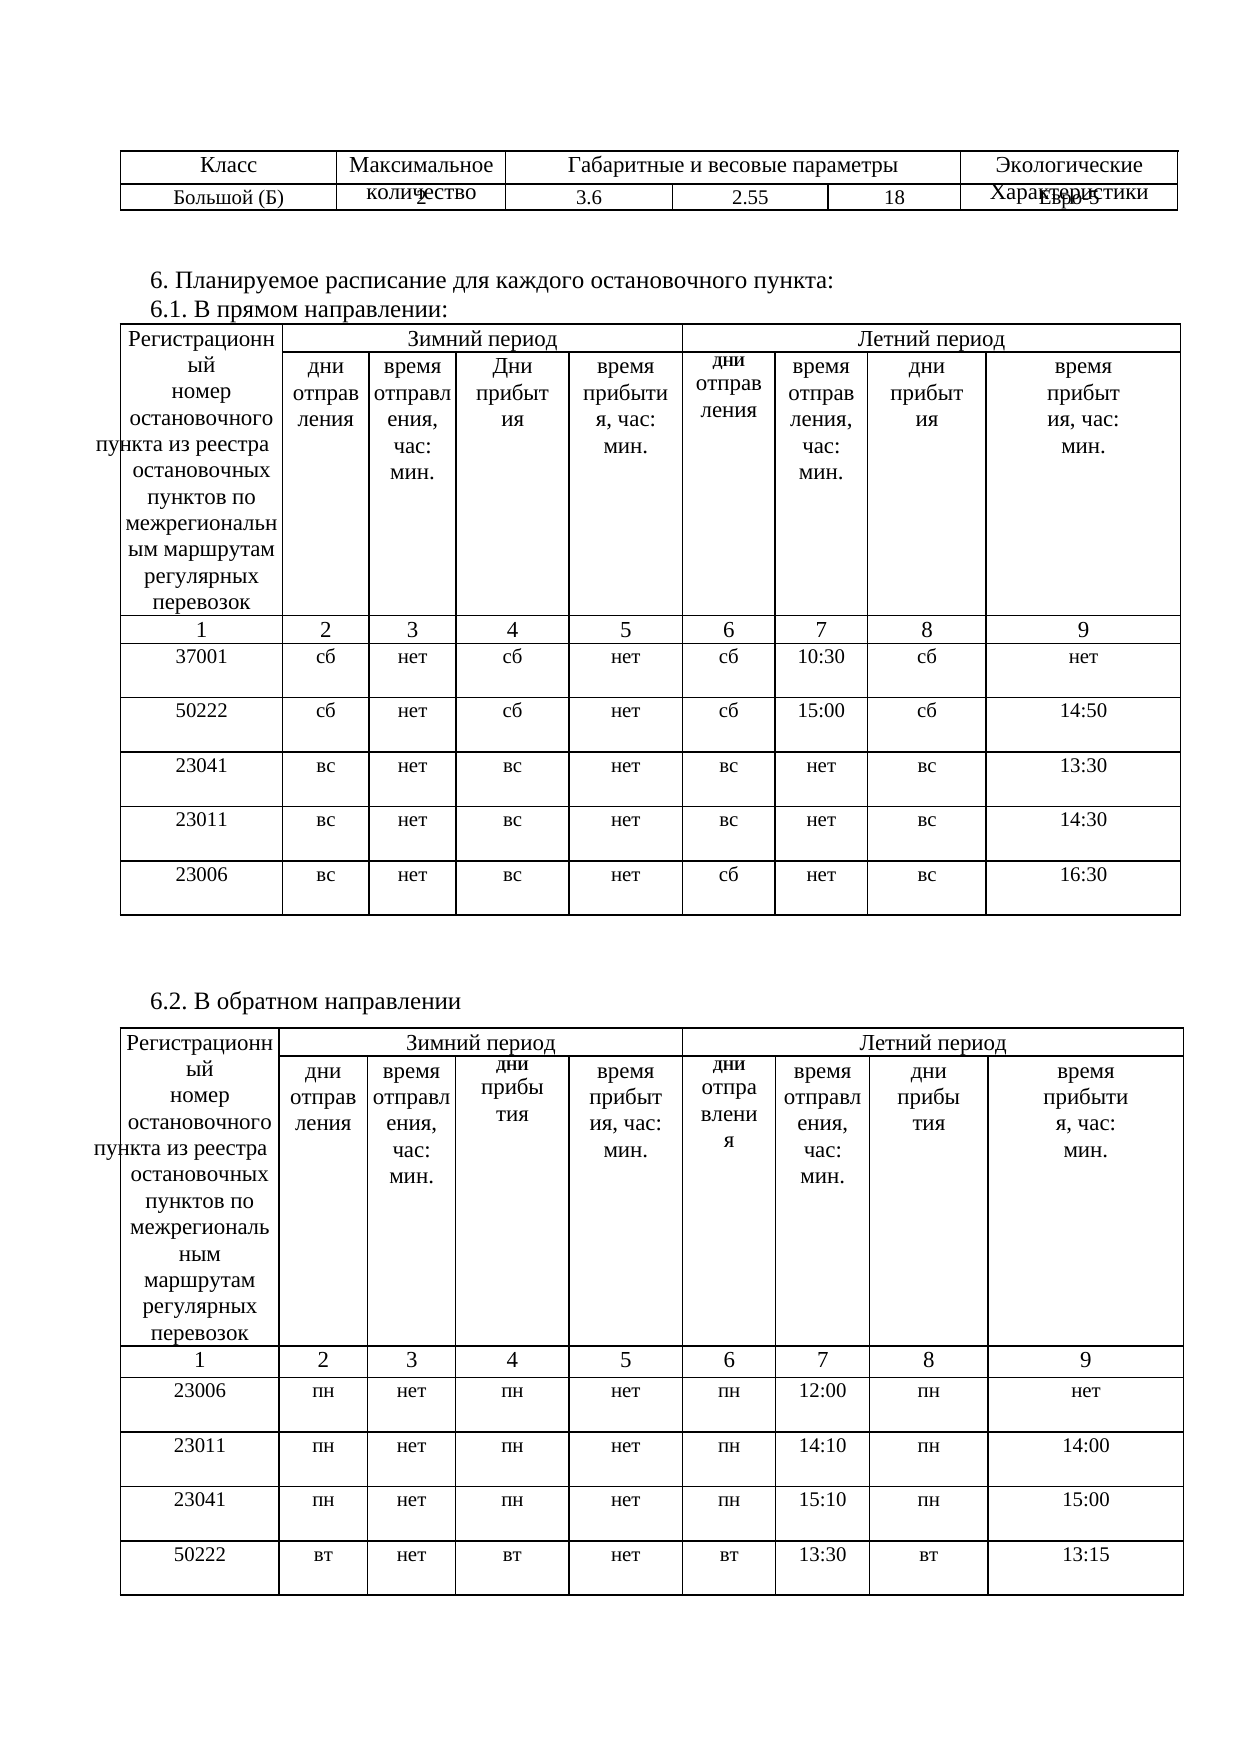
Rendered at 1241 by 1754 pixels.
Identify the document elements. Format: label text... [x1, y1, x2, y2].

table_cell нет [570, 753, 682, 806]
table_cell 2 [280, 1347, 367, 1377]
table_cell сб [457, 644, 568, 697]
table_cell 14:10 [776, 1433, 869, 1486]
table_header Зимний период [283, 325, 682, 351]
table_cell 4 [457, 616, 568, 642]
table_cell время отправ ления, час: мин. [776, 353, 867, 614]
table_cell 1 [121, 1347, 278, 1377]
table_cell нет [368, 1433, 455, 1486]
table_cell время прибыти я, час: мин. [989, 1057, 1183, 1345]
table_cell пн [683, 1433, 775, 1486]
table_cell дни прибы тия [870, 1057, 987, 1345]
table_cell сб [283, 644, 368, 697]
table_cell 13:15 [989, 1542, 1183, 1594]
table_cell нет [368, 1542, 455, 1594]
table_header Зимний период [280, 1029, 682, 1055]
table_cell 8 [870, 1347, 987, 1377]
table_header Габаритные и весовые параметры [506, 152, 960, 183]
table_cell нет [570, 1433, 682, 1486]
table_cell нет [368, 1487, 455, 1540]
table_cell вс [683, 807, 774, 860]
table_cell нет [776, 753, 867, 806]
table_cell пн [870, 1378, 987, 1431]
table_cell 23041 [121, 753, 282, 806]
table_cell 16:30 [987, 862, 1180, 914]
table_cell 7 [776, 616, 867, 642]
table_cell 1 [121, 616, 282, 642]
table_header Экологические Характеристики [961, 152, 1177, 183]
table_cell вт [870, 1542, 987, 1594]
table_cell нет [776, 862, 867, 914]
table_cell 2 [283, 616, 368, 642]
table_cell нет [570, 1542, 682, 1594]
table_cell вт [683, 1542, 775, 1594]
table_cell 23011 [121, 1433, 278, 1486]
table_cell 37001 [121, 644, 282, 697]
table_cell 2.55 [673, 185, 827, 209]
table_cell вс [868, 753, 985, 806]
table_cell пн [280, 1433, 367, 1486]
table_cell нет [370, 644, 455, 697]
table_cell 7 [776, 1347, 869, 1377]
table_cell вт [456, 1542, 568, 1594]
table_cell нет [570, 1487, 682, 1540]
table_cell нет [570, 1378, 682, 1431]
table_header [121, 1029, 278, 1345]
table_cell 14:00 [989, 1433, 1183, 1486]
table_cell нет [776, 807, 867, 860]
table_cell нет [370, 753, 455, 806]
table_cell пн [280, 1487, 367, 1540]
table_cell время отправл ения, час: мин. [368, 1057, 455, 1345]
table_cell вс [868, 807, 985, 860]
table_header Регистрационный номер остановочного пункта из реестра остановочных пунктов по межрегиональным маршрутам регулярных перевозок [121, 325, 282, 614]
table_cell сб [457, 698, 568, 751]
table_cell нет [370, 807, 455, 860]
table_cell 13:30 [776, 1542, 869, 1594]
table_cell Большой (Б) [121, 185, 336, 209]
table_cell вс [457, 862, 568, 914]
table_cell сб [283, 698, 368, 751]
table_cell 23006 [121, 862, 282, 914]
table_cell 3 [368, 1347, 455, 1377]
text 6. Планируемое расписание для каждого остановочного пункта: [150, 266, 1090, 294]
table_cell нет [570, 807, 682, 860]
table_cell дни прибыт ия [868, 353, 985, 614]
table_cell вс [283, 862, 368, 914]
table_header Летний период [683, 1029, 1183, 1055]
text 6.2. В обратном направлении [150, 986, 1090, 1015]
table_cell 9 [989, 1347, 1183, 1377]
table_cell 15:10 [776, 1487, 869, 1540]
table_cell 14:50 [987, 698, 1180, 751]
text 6.1. В прямом направлении: [150, 294, 1090, 323]
table_cell 6 [683, 616, 774, 642]
table_cell 8 [868, 616, 985, 642]
table_cell нет [570, 698, 682, 751]
table_cell сб [683, 862, 774, 914]
table_cell 23011 [121, 807, 282, 860]
table_cell вс [283, 807, 368, 860]
table_cell 9 [987, 616, 1180, 642]
table_cell 23006 [121, 1378, 278, 1431]
table_cell дни отправ ления [283, 353, 368, 614]
table_cell Евро-5 [961, 185, 1177, 209]
table_cell 15:00 [776, 698, 867, 751]
table_cell 23041 [121, 1487, 278, 1540]
table_cell нет [989, 1378, 1183, 1431]
table_cell ДНИ прибы тия [456, 1057, 568, 1345]
table_cell нет [987, 644, 1180, 697]
table_cell нет [370, 698, 455, 751]
table_cell время прибыт ия, час: мин. [570, 1057, 682, 1345]
table_cell пн [870, 1433, 987, 1486]
table_cell 50222 [121, 698, 282, 751]
table_cell вс [457, 753, 568, 806]
table_cell 12:00 [776, 1378, 869, 1431]
table_cell 5 [570, 1347, 682, 1377]
table_cell дни отправ ления [280, 1057, 367, 1345]
table_cell время отправл ения, час: мин. [370, 353, 455, 614]
table_cell нет [368, 1378, 455, 1431]
table_cell сб [683, 698, 774, 751]
table_cell пн [456, 1378, 568, 1431]
table_cell время отправл ения, час: мин. [776, 1057, 869, 1345]
table_cell сб [868, 644, 985, 697]
table_cell сб [683, 644, 774, 697]
table_cell время прибыт ия, час: мин. [987, 353, 1180, 614]
table_cell нет [370, 862, 455, 914]
table_cell 15:00 [989, 1487, 1183, 1540]
table_cell 2 [337, 185, 505, 209]
table_cell пн [683, 1378, 775, 1431]
table_header Класс [121, 152, 336, 183]
table_cell пн [280, 1378, 367, 1431]
table_cell вс [283, 753, 368, 806]
table_cell 6 [683, 1347, 775, 1377]
table_cell 3 [370, 616, 455, 642]
table_cell 18 [829, 185, 960, 209]
table_cell 3.6 [506, 185, 672, 209]
table_cell пн [683, 1487, 775, 1540]
table_cell вс [457, 807, 568, 860]
table_cell пн [456, 1433, 568, 1486]
table_cell 5 [570, 616, 682, 642]
table_cell 4 [456, 1347, 568, 1377]
table_cell время прибыти я, час: мин. [570, 353, 682, 614]
table_header Максимальное количество [337, 152, 505, 183]
table_cell ДНИ отпра влени я [683, 1057, 775, 1345]
table_cell вт [280, 1542, 367, 1594]
table_cell нет [570, 862, 682, 914]
table_header Летний период [683, 325, 1180, 351]
table_cell пн [870, 1487, 987, 1540]
table_cell 50222 [121, 1542, 278, 1594]
table_cell Дни прибыт ия [457, 353, 568, 614]
table_cell 10:30 [776, 644, 867, 697]
table_cell сб [868, 698, 985, 751]
table_cell 13:30 [987, 753, 1180, 806]
table_cell ДНИ отправ ления [683, 353, 774, 614]
table_cell 14:30 [987, 807, 1180, 860]
table_cell пн [456, 1487, 568, 1540]
table_cell вс [683, 753, 774, 806]
table_cell вс [868, 862, 985, 914]
table_cell нет [570, 644, 682, 697]
